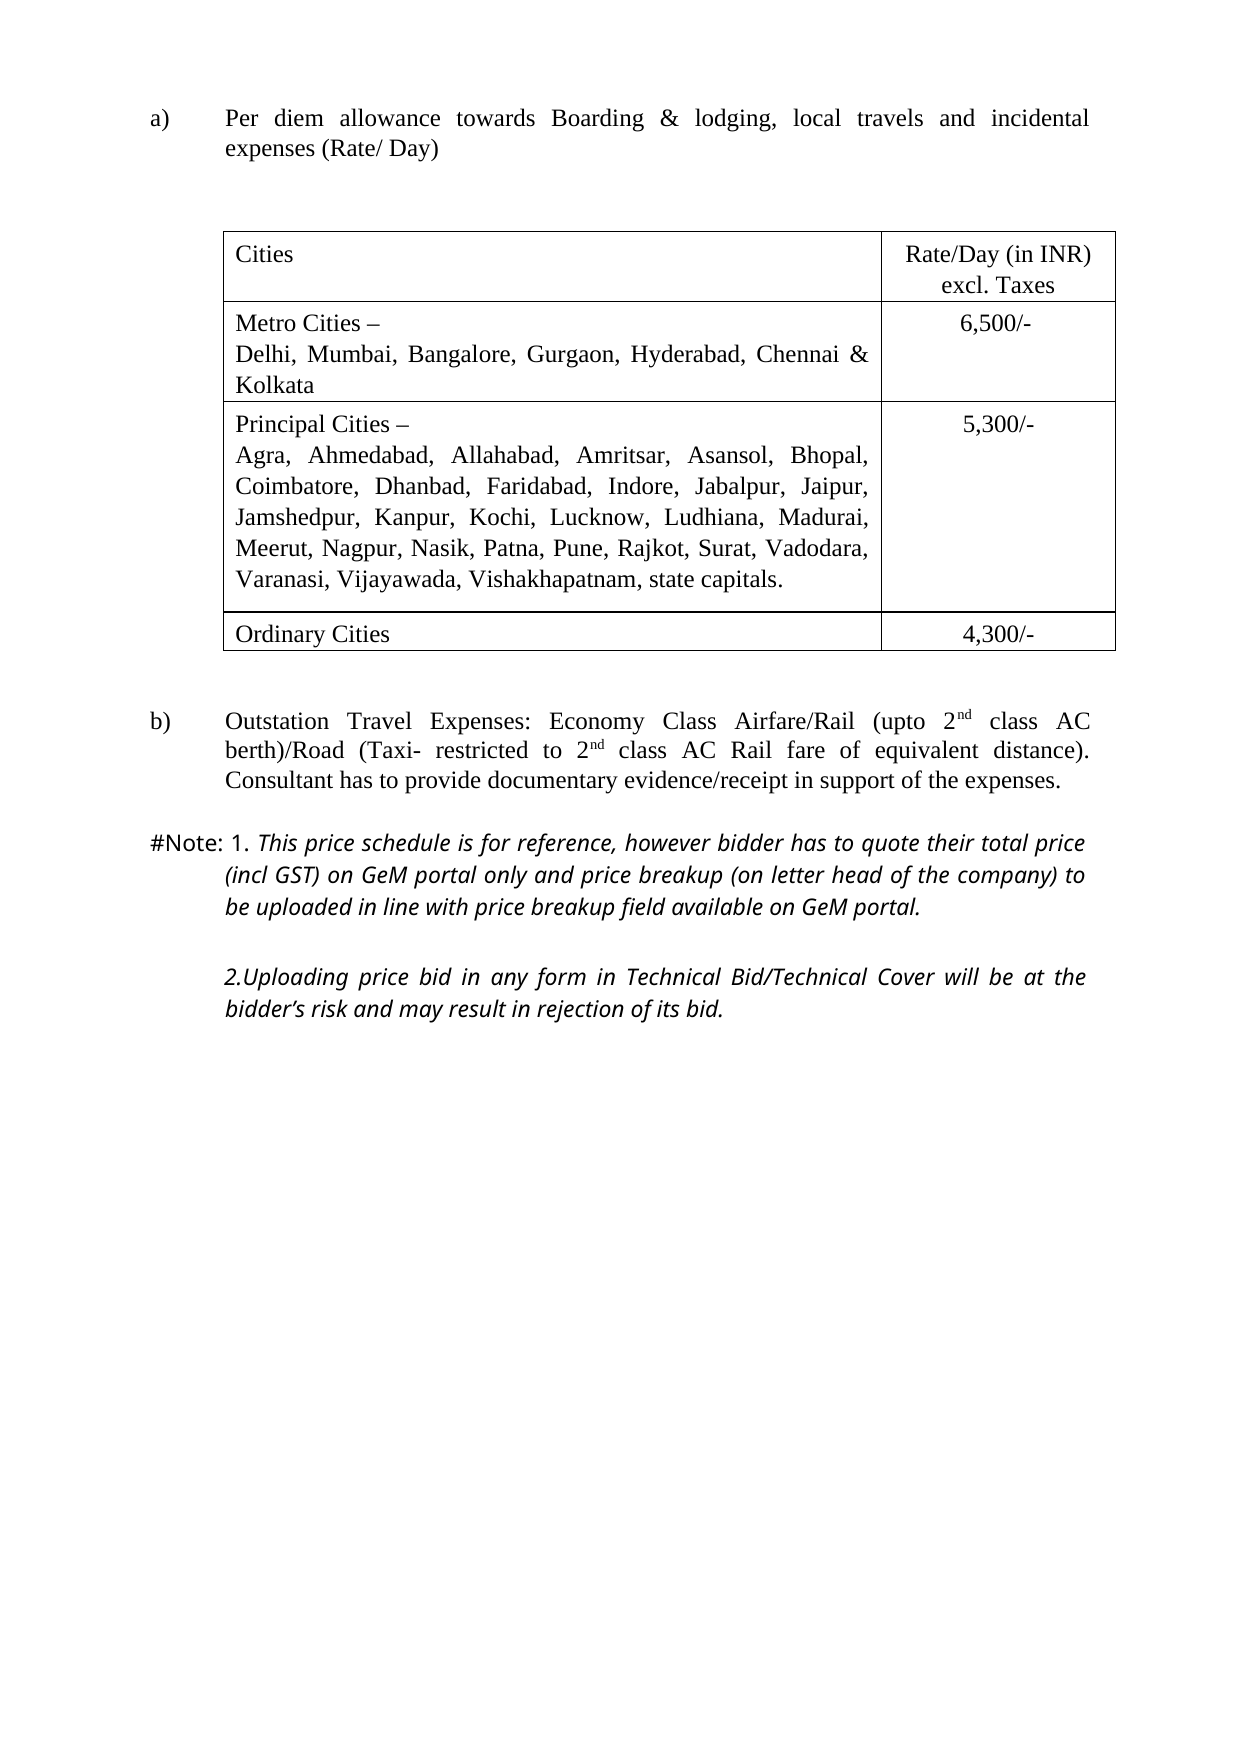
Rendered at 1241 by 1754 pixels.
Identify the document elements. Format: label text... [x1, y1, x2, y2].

text #Note: 1. This price schedule is for reference, however bidder has to quote their total price (incl GST) on GeM portal only and price breakup (on letter head of the company) to be uploaded in line with price breakup field available on GeM portal. [150, 827, 1090, 922]
table_cell Metro Cities – Delhi, Mumbai, Bangalore, Gurgaon, Hyderabad, Chennai & Kolkata [224, 302, 881, 401]
table_header Rate/Day (in INR) excl. Taxes [882, 232, 1115, 301]
table_cell Ordinary Cities [224, 613, 881, 650]
table_header Cities [224, 232, 881, 301]
text 2.Uploading price bid in any form in Technical Bid/Technical Cover will be at the bidder’s risk and may result in rejection of its bid. [224, 960, 1090, 1024]
table_cell Principal Cities – Agra, Ahmedabad, Allahabad, Amritsar, Asansol, Bhopal, Coimbatore, Dhanbad, Faridabad, Indore, Jabalpur, Jaipur, Jamshedpur, Kanpur, Kochi, Lucknow, Ludhiana, Madurai, Meerut, Nagpur, Nasik, Patna, Pune, Rajkot, Surat, Vadodara, Varanasi, Vijayawada, Vishakhapatnam, state capitals. [224, 402, 881, 611]
table_cell 6,500/- [882, 302, 1115, 401]
table_cell 4,300/- [882, 613, 1115, 650]
table_cell 5,300/- [882, 402, 1115, 611]
text b) Outstation Travel Expenses: Economy Class Airfare/Rail (upto 2nd class AC berth)/Road (Taxi- restricted to 2nd class AC Rail fare of equivalent distance). Consultant has to provide documentary evidence/receipt in support of the expenses. [150, 706, 1091, 794]
text a) Per diem allowance towards Boarding & lodging, local travels and incidental expenses (Rate/ Day) [150, 103, 1091, 162]
